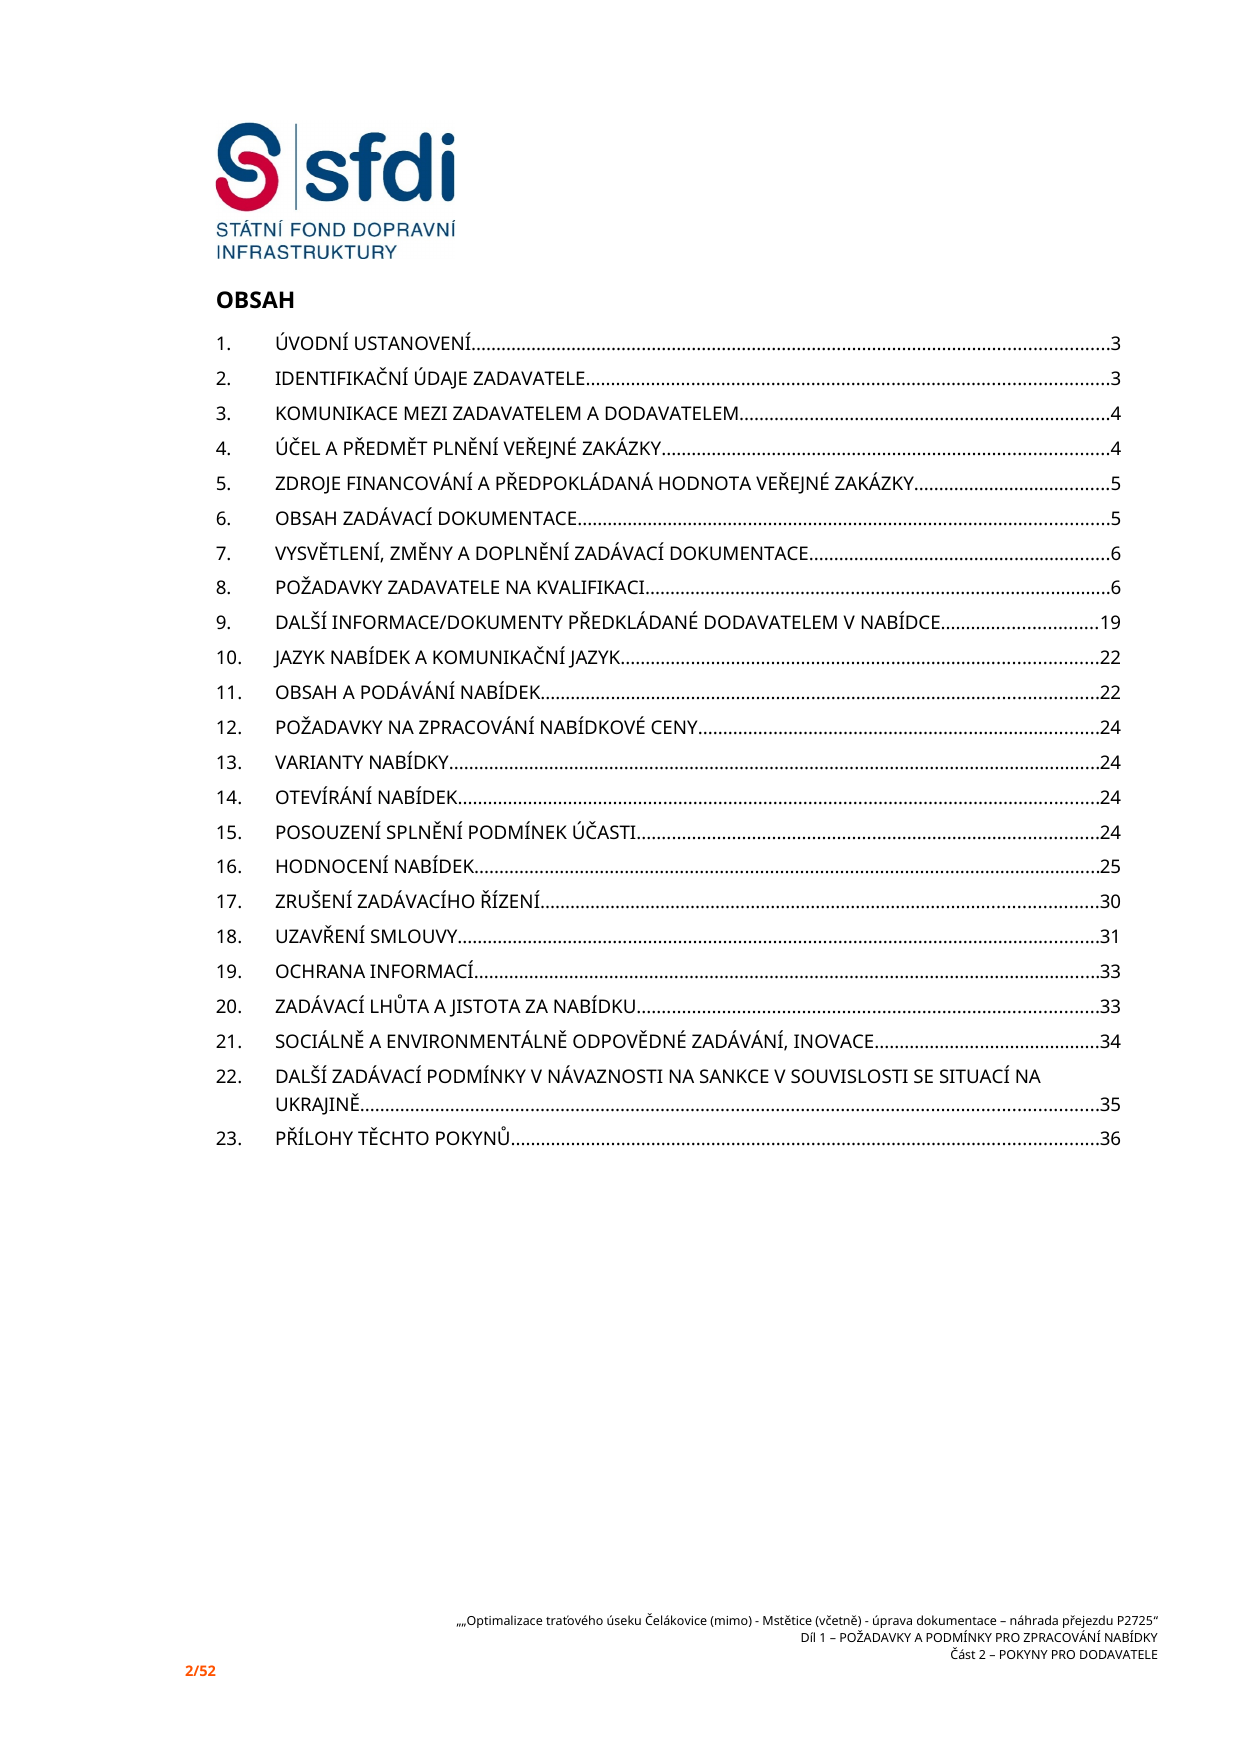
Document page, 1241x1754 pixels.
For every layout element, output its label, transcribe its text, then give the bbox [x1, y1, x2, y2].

text 22. Další zadávací podmínky v návaznosti na sankce v souvislosti se situací na Ukrajině 35 [216, 1063, 1122, 1117]
text 3. KOMUNIKACE MEZI ZADAVATELEM a DODAVATELEM 4 [216, 400, 1122, 426]
text 23. PŘÍLOHY TĚCHTO POKYNŮ 36 [216, 1126, 1122, 1151]
text 15. POSOUZENÍ SPLNĚNÍ PODMÍNEK ÚČASTI 24 [216, 819, 1122, 844]
text 2. IDENTIFIKAČNÍ ÚDAJE ZADAVATELE 3 [216, 365, 1122, 391]
text 9. DALŠÍ INFORMACE/DOKUMENTY PŘEDKLÁDANÉ DODAVATELEM v NABÍDCE 19 [216, 609, 1122, 635]
text 8. POŽADAVKY ZADAVATELE NA KVALIFIKACI 6 [216, 575, 1122, 600]
text 21. SOCIÁLNĚ A ENVIRONMENTÁLNĚ ODPOVĚDNÉ ZADÁVÁNÍ, INOVACE 34 [216, 1028, 1122, 1054]
text 13. VARIANTY NABÍDKY 24 [216, 749, 1122, 775]
text 6. OBSAH ZADÁVACÍ DOKUMENTACE 5 [216, 505, 1122, 530]
text 19. OCHRANA INFORMACÍ 33 [216, 958, 1122, 984]
text 5. ZDROJE FINANCOVÁNÍ a PŘEDPOKLÁDANÁ HODNOTA VEŘEJNÉ ZAKÁZKY 5 [216, 470, 1122, 496]
text 18. UZAVŘENÍ SMLOUVY 31 [216, 924, 1122, 949]
text 10. JAZYK NABÍDEK A KOMUNIKAČNÍ JAZYK 22 [216, 644, 1122, 670]
text 12. POŽADAVKY NA ZPRACOVÁNÍ NABÍDKOVÉ CENY 24 [216, 714, 1122, 740]
text 14. OTEVÍRÁNÍ NABÍDEK 24 [216, 784, 1122, 809]
text 17. ZRUŠENÍ ZADÁVACÍHO ŘÍZENÍ 30 [216, 889, 1122, 914]
text 20. ZADÁVACÍ LHŮTA A JISTOTA ZA NABÍDKU 33 [216, 993, 1122, 1019]
text 11. OBSAH a PODÁVÁNÍ NABÍDEK 22 [216, 679, 1122, 705]
text 7. VYSVĚTLENÍ, ZMĚNY a DOPLNĚNÍ ZADÁVACÍ DOKUMENTACE 6 [216, 540, 1122, 565]
text 1. ÚVODNÍ USTANOVENÍ 3 [216, 330, 1122, 356]
text Obsah [216, 283, 1122, 315]
text 16. HODNOCENÍ NABÍDEK 25 [216, 854, 1122, 879]
picture [215, 120, 456, 259]
text 4. ÚČEL a PŘEDMĚT PLNĚNÍ VEŘEJNÉ ZAKÁZKY 4 [216, 435, 1122, 461]
